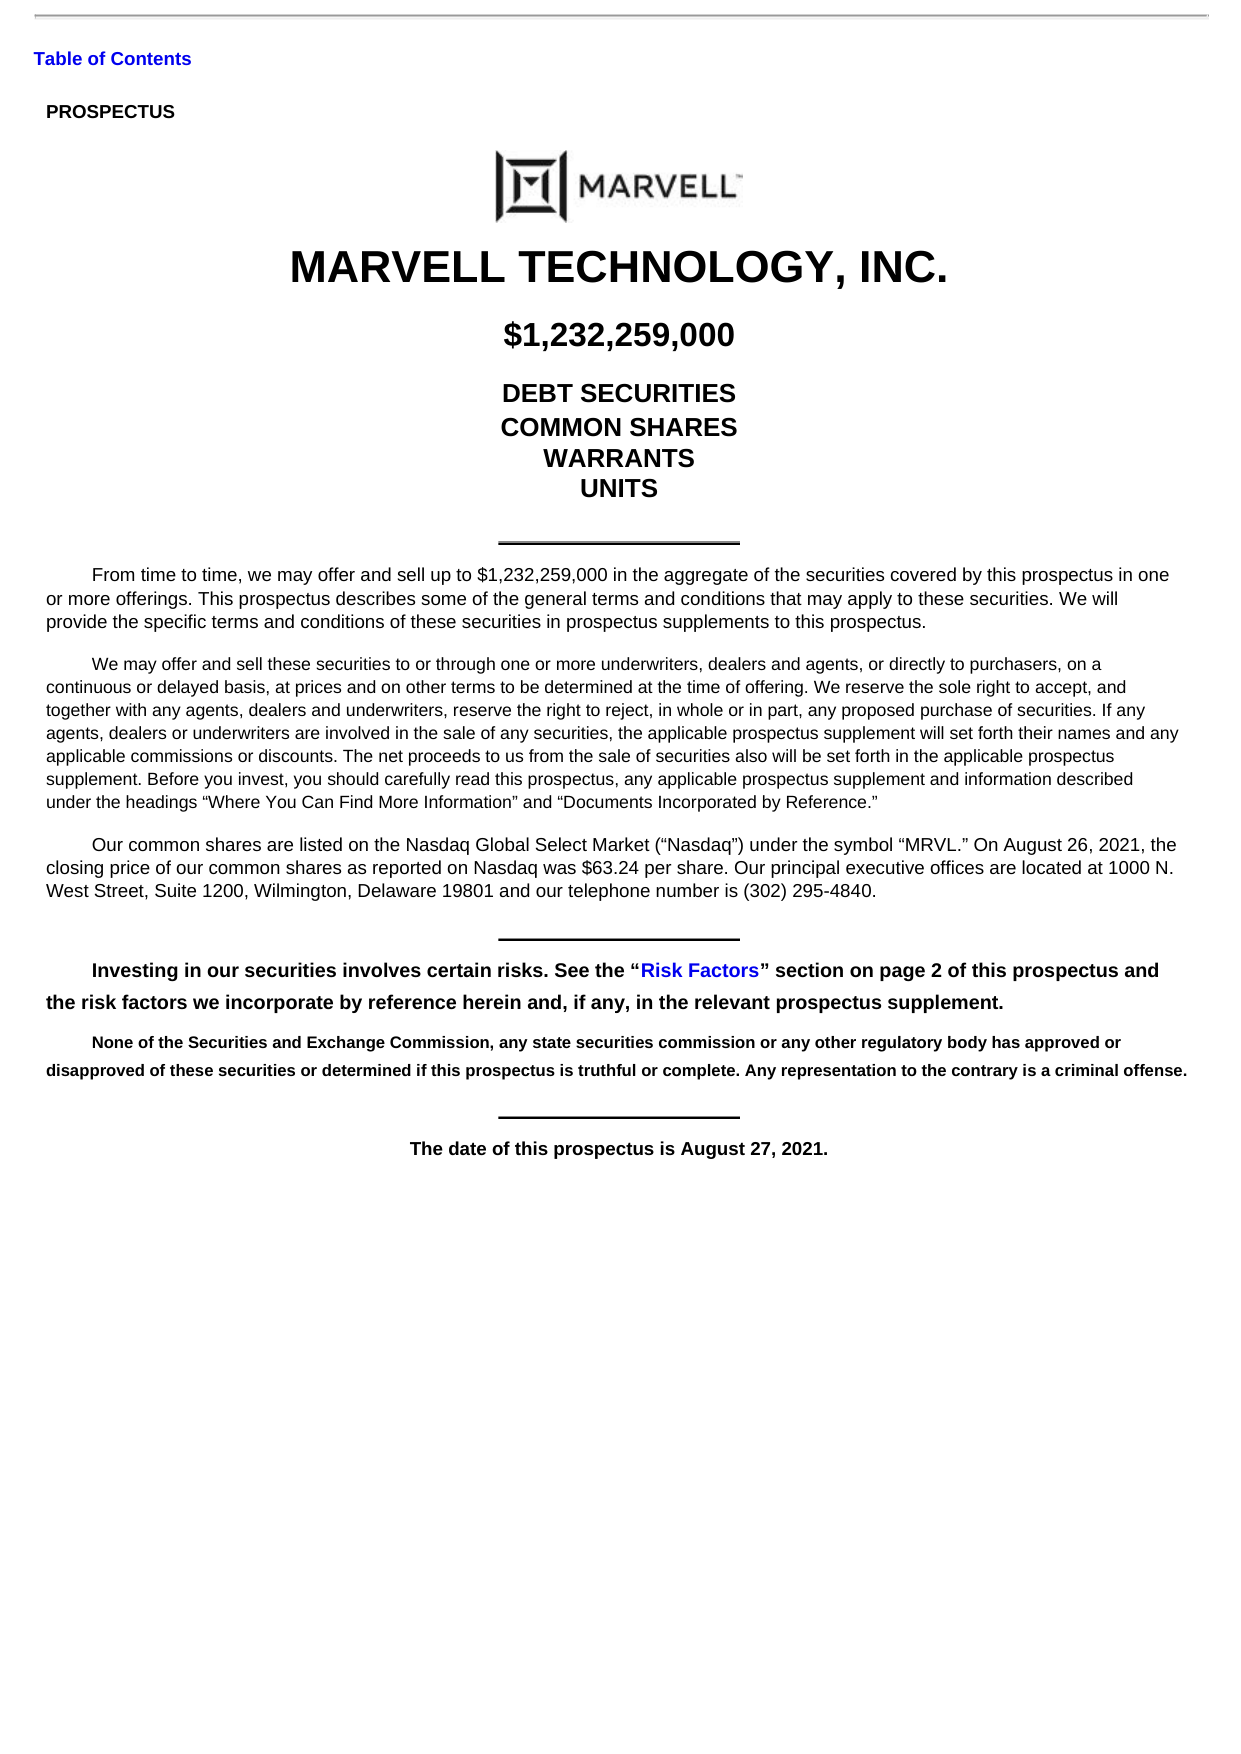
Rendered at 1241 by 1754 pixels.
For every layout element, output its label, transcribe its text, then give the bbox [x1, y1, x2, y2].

text Our common shares are listed on the Nasdaq Global Select Market (“Nasdaq”) under the symbol “MRVL.” On August 26, 2021, the closing price of our common shares as reported on Nasdaq was $63.24 per share. Our principal executive offices are located at 1000 N. West Street, Suite 1200, Wilmington, Delaware 19801 and our telephone number is (302) 295-4840. [46, 833, 1186, 902]
text Table of Contents [33, 48, 1190, 69]
text WARRANTS [33, 443, 1205, 472]
picture [498, 541, 740, 545]
text UNITS [33, 473, 1205, 503]
text The date of this prospectus is August 27, 2021. [33, 1138, 1205, 1160]
picture [32, 14, 1209, 21]
text Investing in our securities involves certain risks. See the “Risk Factors” section on page 2 of this prospectus and the risk factors we incorporate by reference herein and, if any, in the relevant prospectus supplement. [46, 959, 1163, 1014]
text None of the Securities and Exchange Commission, any state securities commission or any other regulatory body has approved or disapproved of these securities or determined if this prospectus is truthful or complete. Any representation to the contrary is a criminal offense. [46, 1033, 1190, 1080]
text DEBT SECURITIES [33, 378, 1205, 408]
text PROSPECTUS [46, 101, 1190, 123]
text MARVELL TECHNOLOGY, INC. [33, 241, 1205, 292]
text From time to time, we may offer and sell up to $1,232,259,000 in the aggregate of the securities covered by this prospectus in one or more offerings. This prospectus describes some of the general terms and conditions that may apply to these securities. We will provide the specific terms and conditions of these securities in prospectus supplements to this prospectus. [46, 564, 1180, 633]
text $1,232,259,000 [33, 315, 1205, 354]
text COMMON SHARES [33, 412, 1205, 442]
text We may offer and sell these securities to or through one or more underwriters, dealers and agents, or directly to purchasers, on a continuous or delayed basis, at prices and on other terms to be determined at the time of offering. We reserve the sole right to accept, and together with any agents, dealers and underwriters, reserve the right to reject, in whole or in part, any proposed purchase of securities. If any agents, dealers or underwriters are involved in the sale of any securities, the applicable prospectus supplement will set forth their names and any applicable commissions or discounts. The net proceeds to us from the sale of securities also will be set forth in the applicable prospectus supplement. Before you invest, you should carefully read this prospectus, any applicable prospectus supplement and information described under the headings “Where You Can Find More Information” and “Documents Incorporated by Reference.” [46, 654, 1184, 812]
picture [495, 150, 743, 223]
